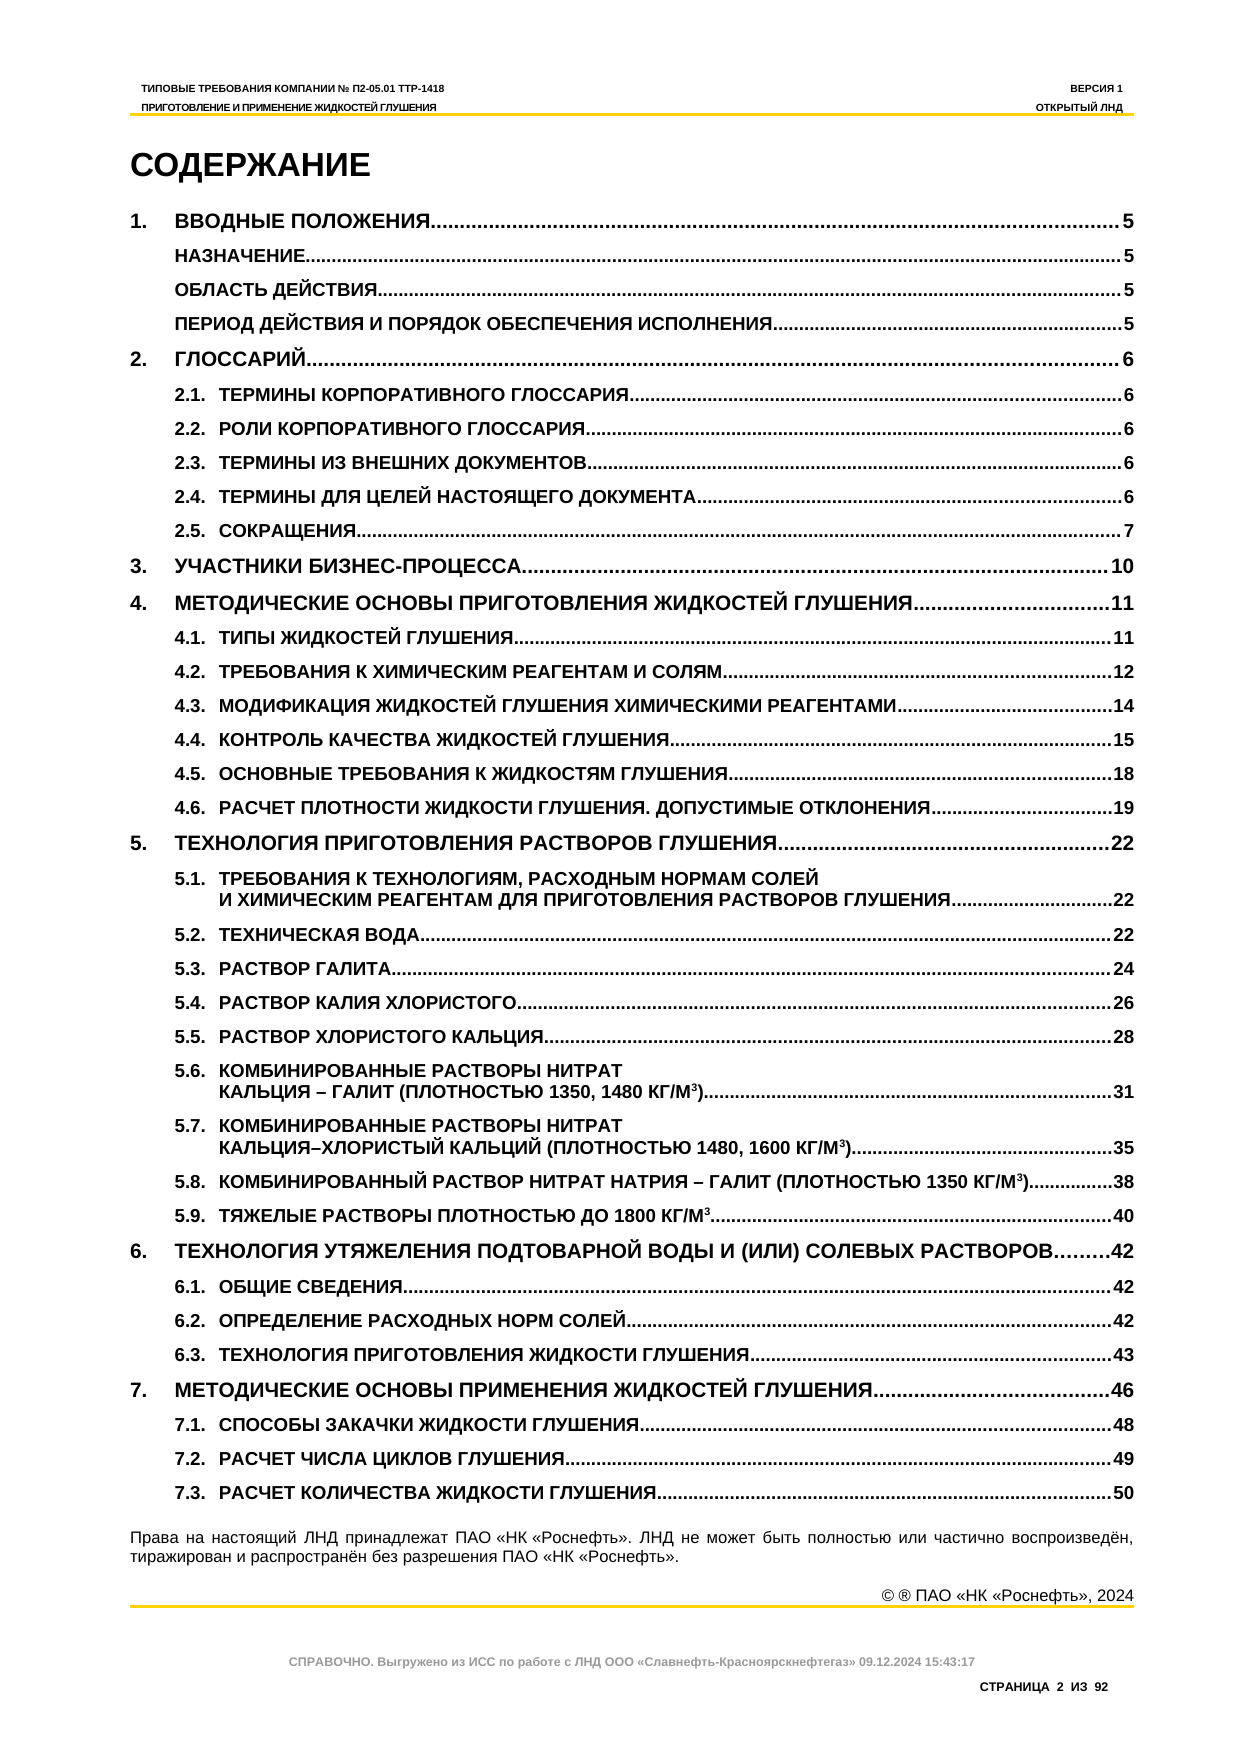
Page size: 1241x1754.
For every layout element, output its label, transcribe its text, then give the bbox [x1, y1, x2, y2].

text 6. ТЕХНОЛОГИЯ УТЯЖЕЛЕНИЯ ПОДТОВАРНОЙ ВОДЫ И (ИЛИ) СОЛЕВЫХ РАСТВОРОВ 42 [130, 1239, 1134, 1263]
text НАЗНАЧЕНИЕ 5 [174, 245, 1134, 267]
text 5.9. ТЯЖЕЛЫЕ РАСТВОРЫ ПЛОТНОСТЬЮ ДО 1800 КГ/М3 40 [174, 1205, 1134, 1226]
text 7.3. РАСЧЕТ КОЛИЧЕСТВА ЖИДКОСТИ ГЛУШЕНИЯ 50 [174, 1482, 1134, 1504]
text 6.1. ОБЩИЕ СВЕДЕНИЯ 42 [174, 1275, 1134, 1297]
text 4.1. ТИПЫ ЖИДКОСТЕЙ ГЛУШЕНИЯ 11 [174, 627, 1134, 648]
text 4. МЕТОДИЧЕСКИЕ ОСНОВЫ ПРИГОТОВЛЕНИЯ ЖИДКОСТЕЙ ГЛУШЕНИЯ 11 [130, 590, 1134, 614]
text 2.2. РОЛИ КОРПОРАТИВНОГО ГЛОССАРИЯ 6 [174, 418, 1134, 439]
text 4.3. МОДИФИКАЦИЯ ЖИДКОСТЕЙ ГЛУШЕНИЯ ХИМИЧЕСКИМИ РЕАГЕНТАМИ 14 [174, 695, 1134, 717]
text 6.3. ТЕХНОЛОГИЯ ПРИГОТОВЛЕНИЯ ЖИДКОСТИ ГЛУШЕНИЯ 43 [174, 1343, 1134, 1365]
text 7. МЕТОДИЧЕСКИЕ ОСНОВЫ ПРИМЕНЕНИЯ ЖИДКОСТЕЙ ГЛУШЕНИЯ 46 [130, 1378, 1134, 1402]
text 7.1. СПОСОБЫ ЗАКАЧКИ ЖИДКОСТИ ГЛУШЕНИЯ 48 [174, 1414, 1134, 1436]
subtitle СОДЕРЖАНИЕ [130, 145, 1134, 183]
text ОБЛАСТЬ ДЕЙСТВИЯ 5 [174, 279, 1134, 301]
text 5.8. КОМБИНИРОВАННЫЙ РАСТВОР НИТРАТ НАТРИЯ – ГАЛИТ (ПЛОТНОСТЬЮ 1350 КГ/М3) 38 [174, 1171, 1134, 1192]
text 5.6. КОМБИНИРОВАННЫЕ РАСТВОРЫ НИТРАТ КАЛЬЦИЯ – ГАЛИТ (ПЛОТНОСТЬЮ 1350, 1480 КГ/М3) 31 [174, 1059, 1134, 1103]
text 4.4. КОНТРОЛЬ КАЧЕСТВА ЖИДКОСТЕЙ ГЛУШЕНИЯ 15 [174, 729, 1134, 751]
text 5.3. РАСТВОР ГАЛИТА 24 [174, 957, 1134, 979]
text 4.5. ОСНОВНЫЕ ТРЕБОВАНИЯ К ЖИДКОСТЯМ ГЛУШЕНИЯ 18 [174, 763, 1134, 785]
text 4.2. ТРЕБОВАНИЯ К ХИМИЧЕСКИМ РЕАГЕНТАМ И СОЛЯМ 12 [174, 661, 1134, 682]
text 3. УЧАСТНИКИ БИЗНЕС-ПРОЦЕССА 10 [130, 554, 1134, 578]
text 5.1. ТРЕБОВАНИЯ К ТЕХНОЛОГИЯМ, РАСХОДНЫМ НОРМАМ СОЛЕЙ И ХИМИЧЕСКИМ РЕАГЕНТАМ ДЛЯ ПРИГОТОВЛЕНИЯ РАСТВОРОВ ГЛУШЕНИЯ 22 [174, 868, 1134, 911]
text 4.6. РАСЧЕТ ПЛОТНОСТИ ЖИДКОСТИ ГЛУШЕНИЯ. ДОПУСТИМЫЕ ОТКЛОНЕНИЯ 19 [174, 797, 1134, 819]
text 2.5. СОКРАЩЕНИЯ 7 [174, 520, 1134, 541]
text 5.4. РАСТВОР КАЛИЯ ХЛОРИСТОГО 26 [174, 991, 1134, 1013]
text 2.4. ТЕРМИНЫ ДЛЯ ЦЕЛЕЙ НАСТОЯЩЕГО ДОКУМЕНТА 6 [174, 486, 1134, 507]
text 5.7. КОМБИНИРОВАННЫЕ РАСТВОРЫ НИТРАТ КАЛЬЦИЯ–ХЛОРИСТЫЙ КАЛЬЦИЙ (ПЛОТНОСТЬЮ 1480, 1600 КГ/М3) 35 [174, 1115, 1134, 1158]
text 5.2. ТЕХНИЧЕСКАЯ ВОДА 22 [174, 923, 1134, 945]
text 6.2. ОПРЕДЕЛЕНИЕ РАСХОДНЫХ НОРМ СОЛЕЙ 42 [174, 1309, 1134, 1331]
text 5.5. РАСТВОР ХЛОРИСТОГО КАЛЬЦИЯ 28 [174, 1026, 1134, 1047]
text ПЕРИОД ДЕЙСТВИЯ И ПОРЯДОК ОБЕСПЕЧЕНИЯ ИСПОЛНЕНИЯ 5 [174, 313, 1134, 335]
text 1. ВВОДНЫЕ ПОЛОЖЕНИЯ 5 [130, 208, 1134, 232]
text 2. ГЛОССАРИЙ 6 [130, 347, 1134, 371]
text 2.3. ТЕРМИНЫ ИЗ ВНЕШНИХ ДОКУМЕНТОВ 6 [174, 452, 1134, 473]
text 2.1. ТЕРМИНЫ КОРПОРАТИВНОГО ГЛОССАРИЯ 6 [174, 384, 1134, 405]
text 5. ТЕХНОЛОГИЯ ПРИГОТОВЛЕНИЯ РАСТВОРОВ ГЛУШЕНИЯ 22 [130, 831, 1134, 855]
text 7.2. РАСЧЕТ ЧИСЛА ЦИКЛОВ ГЛУШЕНИЯ 49 [174, 1448, 1134, 1470]
